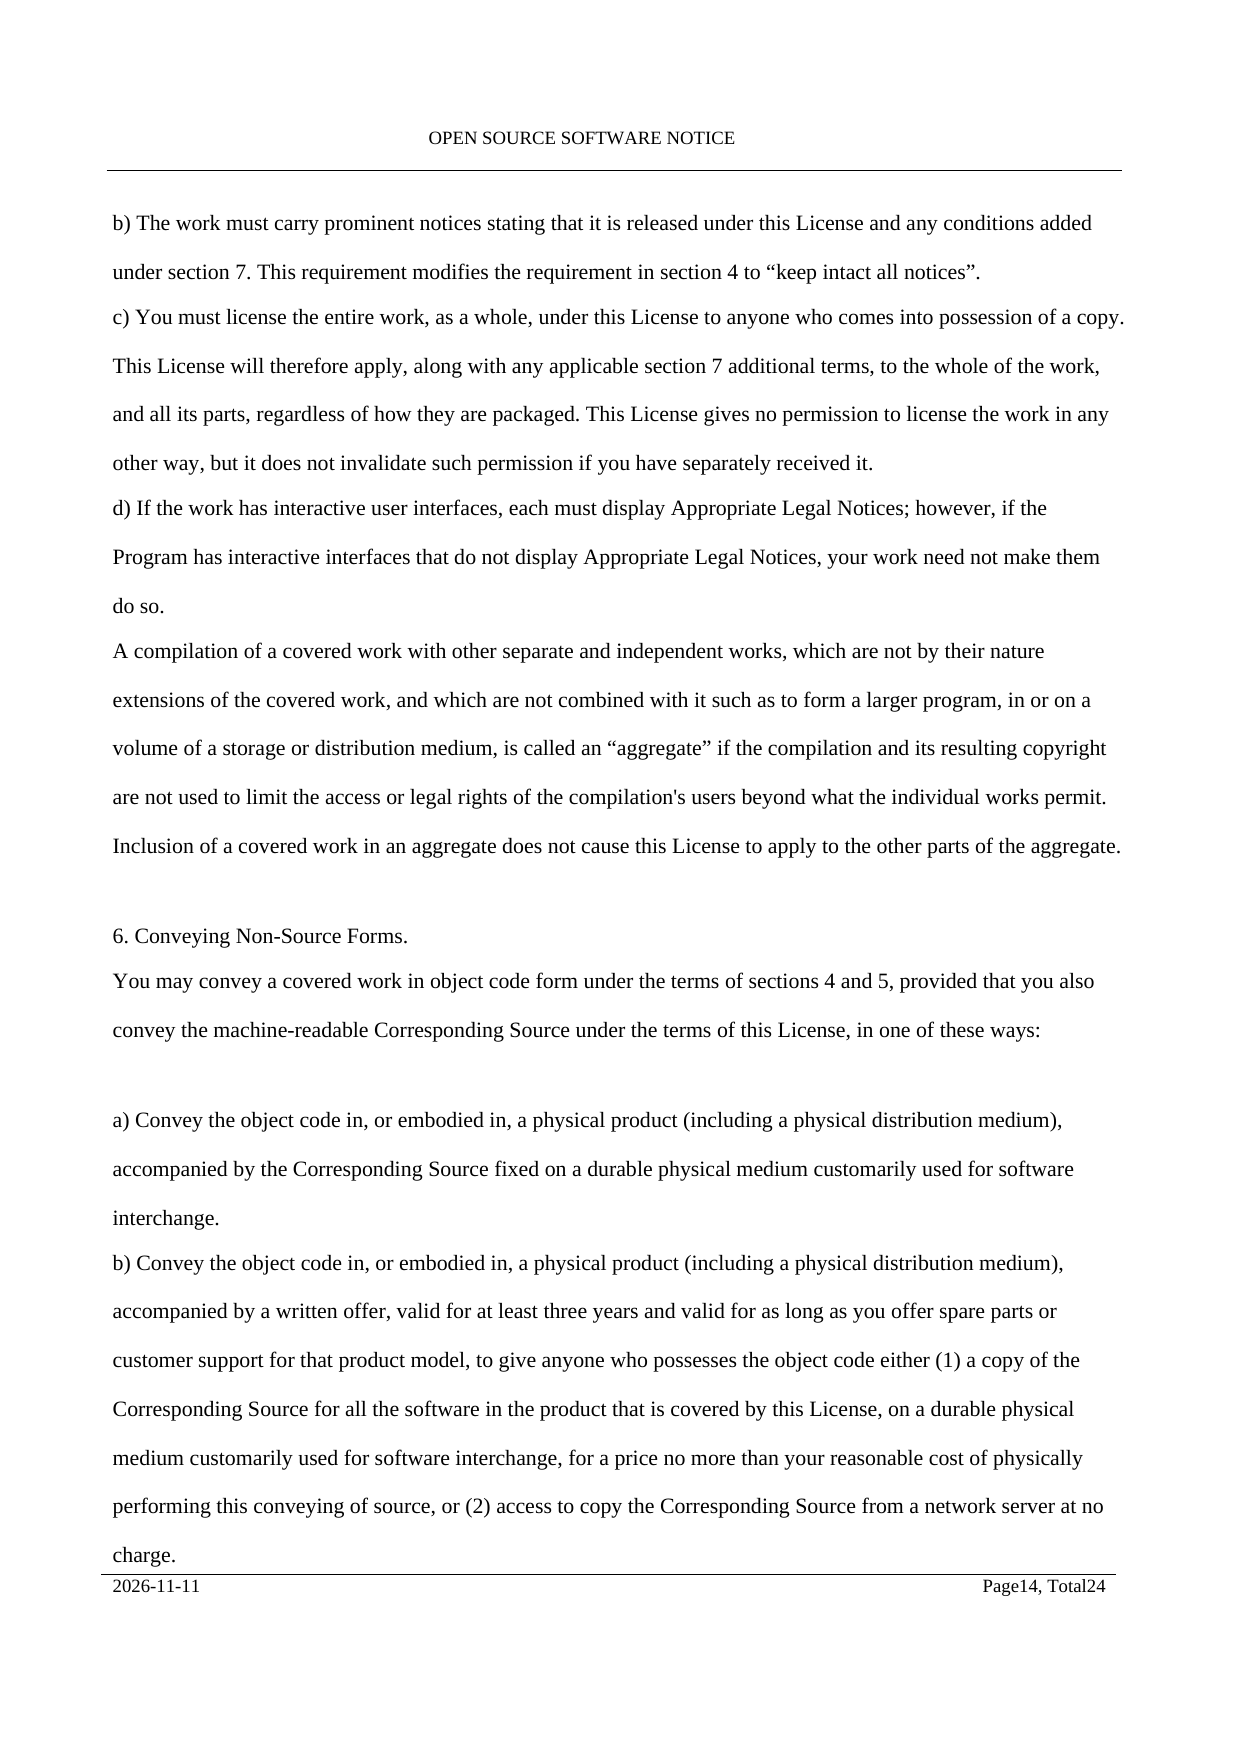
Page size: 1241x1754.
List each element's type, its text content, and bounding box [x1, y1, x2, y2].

text d) If the work has interactive user interfaces, each must display Appropriate Legal Notices; however, if the Program has interactive interfaces that do not display Appropriate Legal Notices, your work need not make them do so. [112, 492, 1128, 622]
text A compilation of a covered work with other separate and independent works, which are not by their nature extensions of the covered work, and which are not combined with it such as to form a larger program, in or on a volume of a storage or distribution medium, is called an “aggregate” if the compilation and its resulting copyright are not used to limit the access or legal rights of the compilation's users beyond what the individual works permit. Inclusion of a covered work in an aggregate does not cause this License to apply to the other parts of the aggregate. [112, 634, 1128, 862]
text You may convey a covered work in object code form under the terms of sections 4 and 5, provided that you also convey the machine-readable Corresponding Source under the terms of this License, in one of these ways: [112, 964, 1128, 1046]
text c) You must license the entire work, as a whole, under this License to anyone who comes into possession of a copy. This License will therefore apply, along with any applicable section 7 additional terms, to the whole of the work, and all its parts, regardless of how they are packaged. This License gives no permission to license the work in any other way, but it does not invalidate such permission if you have separately received it. [112, 300, 1128, 479]
text a) Convey the object code in, or embodied in, a physical product (including a physical distribution medium), accompanied by the Corresponding Source fixed on a durable physical medium customarily used for software interchange. [112, 1103, 1128, 1233]
text b) Convey the object code in, or embodied in, a physical product (including a physical distribution medium), accompanied by a written offer, valid for at least three years and valid for as long as you offer spare parts or customer support for that product model, to give anyone who possesses the object code either (1) a copy of the Corresponding Source for all the software in the product that is covered by this License, on a durable physical medium customarily used for software interchange, for a price no more than your reasonable cost of physically performing this conveying of source, or (2) access to copy the Corresponding Source from a network server at no charge. [112, 1246, 1128, 1571]
text b) The work must carry prominent notices stating that it is released under this License and any conditions added under section 7. This requirement modifies the requirement in section 4 to “keep intact all notices”. [112, 206, 1128, 288]
text 6. Conveying Non-Source Forms. [112, 919, 1128, 952]
